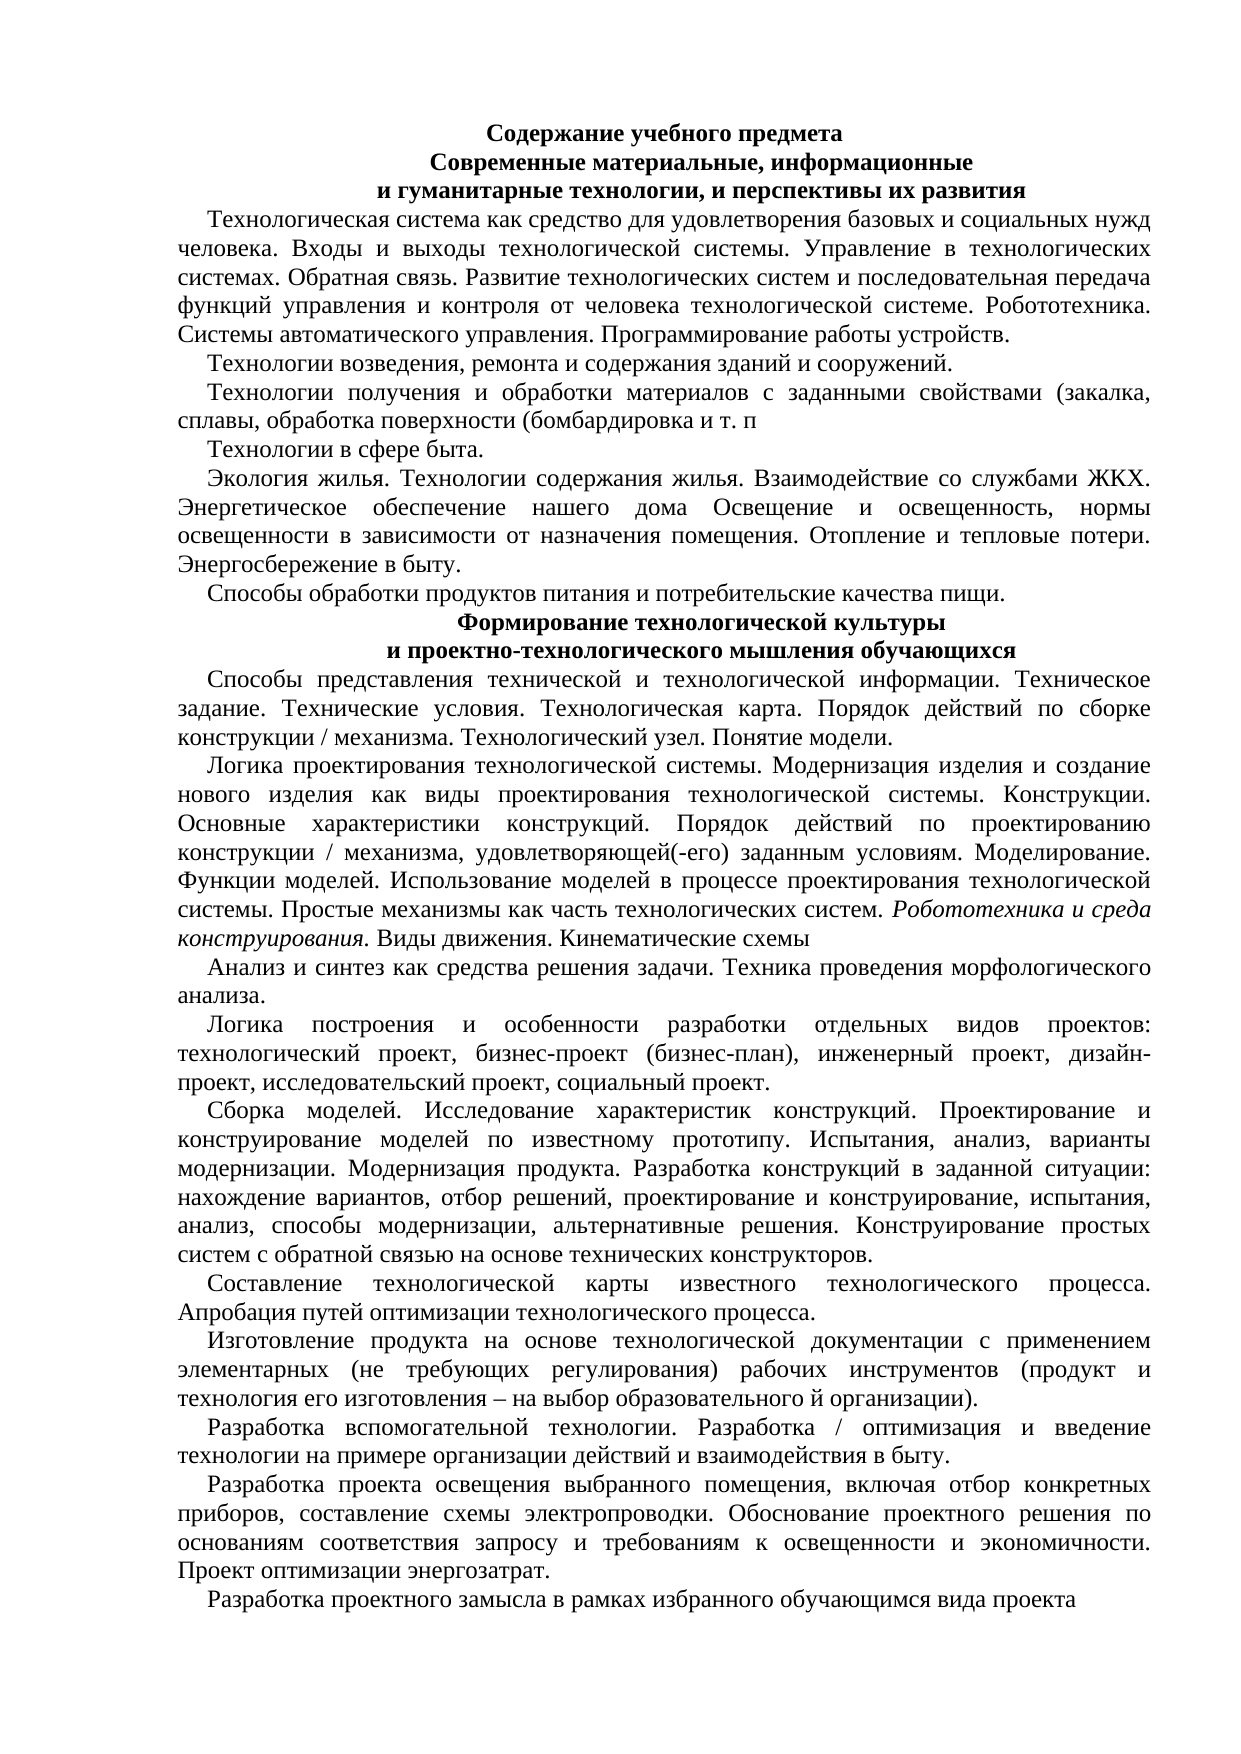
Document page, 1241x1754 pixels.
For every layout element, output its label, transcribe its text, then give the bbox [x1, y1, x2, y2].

text Технологии получения и обработки материалов с заданными свойствами (закалка, сплавы, обработка поверхности (бомбардировка и т. п [177, 377, 1152, 434]
text Разработка проекта освещения выбранного помещения, включая отбор конкретных приборов, составление схемы электропроводки. Обоснование проектного решения по основаниям соответствия запросу и требованиям к освещенности и экономичности. Проект оптимизации энергозатрат. [177, 1469, 1152, 1584]
text Технологическая система как средство для удовлетворения базовых и социальных нужд человека. Входы и выходы технологической системы. Управление в технологических системах. Обратная связь. Развитие технологических систем и последовательная передача функций управления и контроля от человека технологической системе. Робототехника. Системы автоматического управления. Программирование работы устройств. [177, 204, 1152, 348]
text Изготовление продукта на основе технологической документации с применением элементарных (не требующих регулирования) рабочих инструментов (продукт и технология его изготовления – на выбор образовательного й организации). [177, 1326, 1152, 1412]
text Технологии возведения, ремонта и содержания зданий и сооружений. [177, 348, 1152, 377]
text Разработка вспомогательной технологии. Разработка / оптимизация и введение технологии на примере организации действий и взаимодействия в быту. [177, 1412, 1152, 1469]
text Содержание учебного предмета [177, 118, 1152, 147]
text Современные материальные, информационные [177, 147, 1152, 176]
text Технологии в сфере быта. [177, 434, 1152, 463]
text Логика проектирования технологической системы. Модернизация изделия и создание нового изделия как виды проектирования технологической системы. Конструкции. Основные характеристики конструкций. Порядок действий по проектированию конструкции / механизма, удовлетворяющей(-его) заданным условиям. Моделирование. Функции моделей. Использование моделей в процессе проектирования технологической системы. Простые механизмы как часть технологических систем. Робототехника и среда конструирования. Виды движения. Кинематические схемы [177, 751, 1152, 952]
text Составление технологической карты известного технологического процесса. Апробация путей оптимизации технологического процесса. [177, 1268, 1152, 1326]
text Логика построения и особенности разработки отдельных видов проектов: технологический проект, бизнес-проект (бизнес-план), инженерный проект, дизайн-проект, исследовательский проект, социальный проект. [177, 1009, 1152, 1096]
text и проектно-технологического мышления обучающихся [177, 636, 1152, 664]
text Анализ и синтез как средства решения задачи. Техника проведения морфологического анализа. [177, 952, 1152, 1009]
text Разработка проектного замысла в рамках избранного обучающимся вида проекта [177, 1584, 1152, 1613]
text Сборка моделей. Исследование характеристик конструкций. Проектирование и конструирование моделей по известному прототипу. Испытания, анализ, варианты модернизации. Модернизация продукта. Разработка конструкций в заданной ситуации: нахождение вариантов, отбор решений, проектирование и конструирование, испытания, анализ, способы модернизации, альтернативные решения. Конструирование простых систем с обратной связью на основе технических конструкторов. [177, 1096, 1152, 1268]
text Способы обработки продуктов питания и потребительские качества пищи. [177, 578, 1152, 607]
text Экология жилья. Технологии содержания жилья. Взаимодействие со службами ЖКХ. Энергетическое обеспечение нашего дома Освещение и освещенность, нормы освещенности в зависимости от назначения помещения. Отопление и тепловые потери. Энергосбережение в быту. [177, 463, 1152, 578]
text Способы представления технической и технологической информации. Техническое задание. Технические условия. Технологическая карта. Порядок действий по сборке конструкции / механизма. Технологический узел. Понятие модели. [177, 664, 1152, 751]
text Формирование технологической культуры [177, 607, 1152, 636]
text и гуманитарные технологии, и перспективы их развития [177, 176, 1152, 204]
